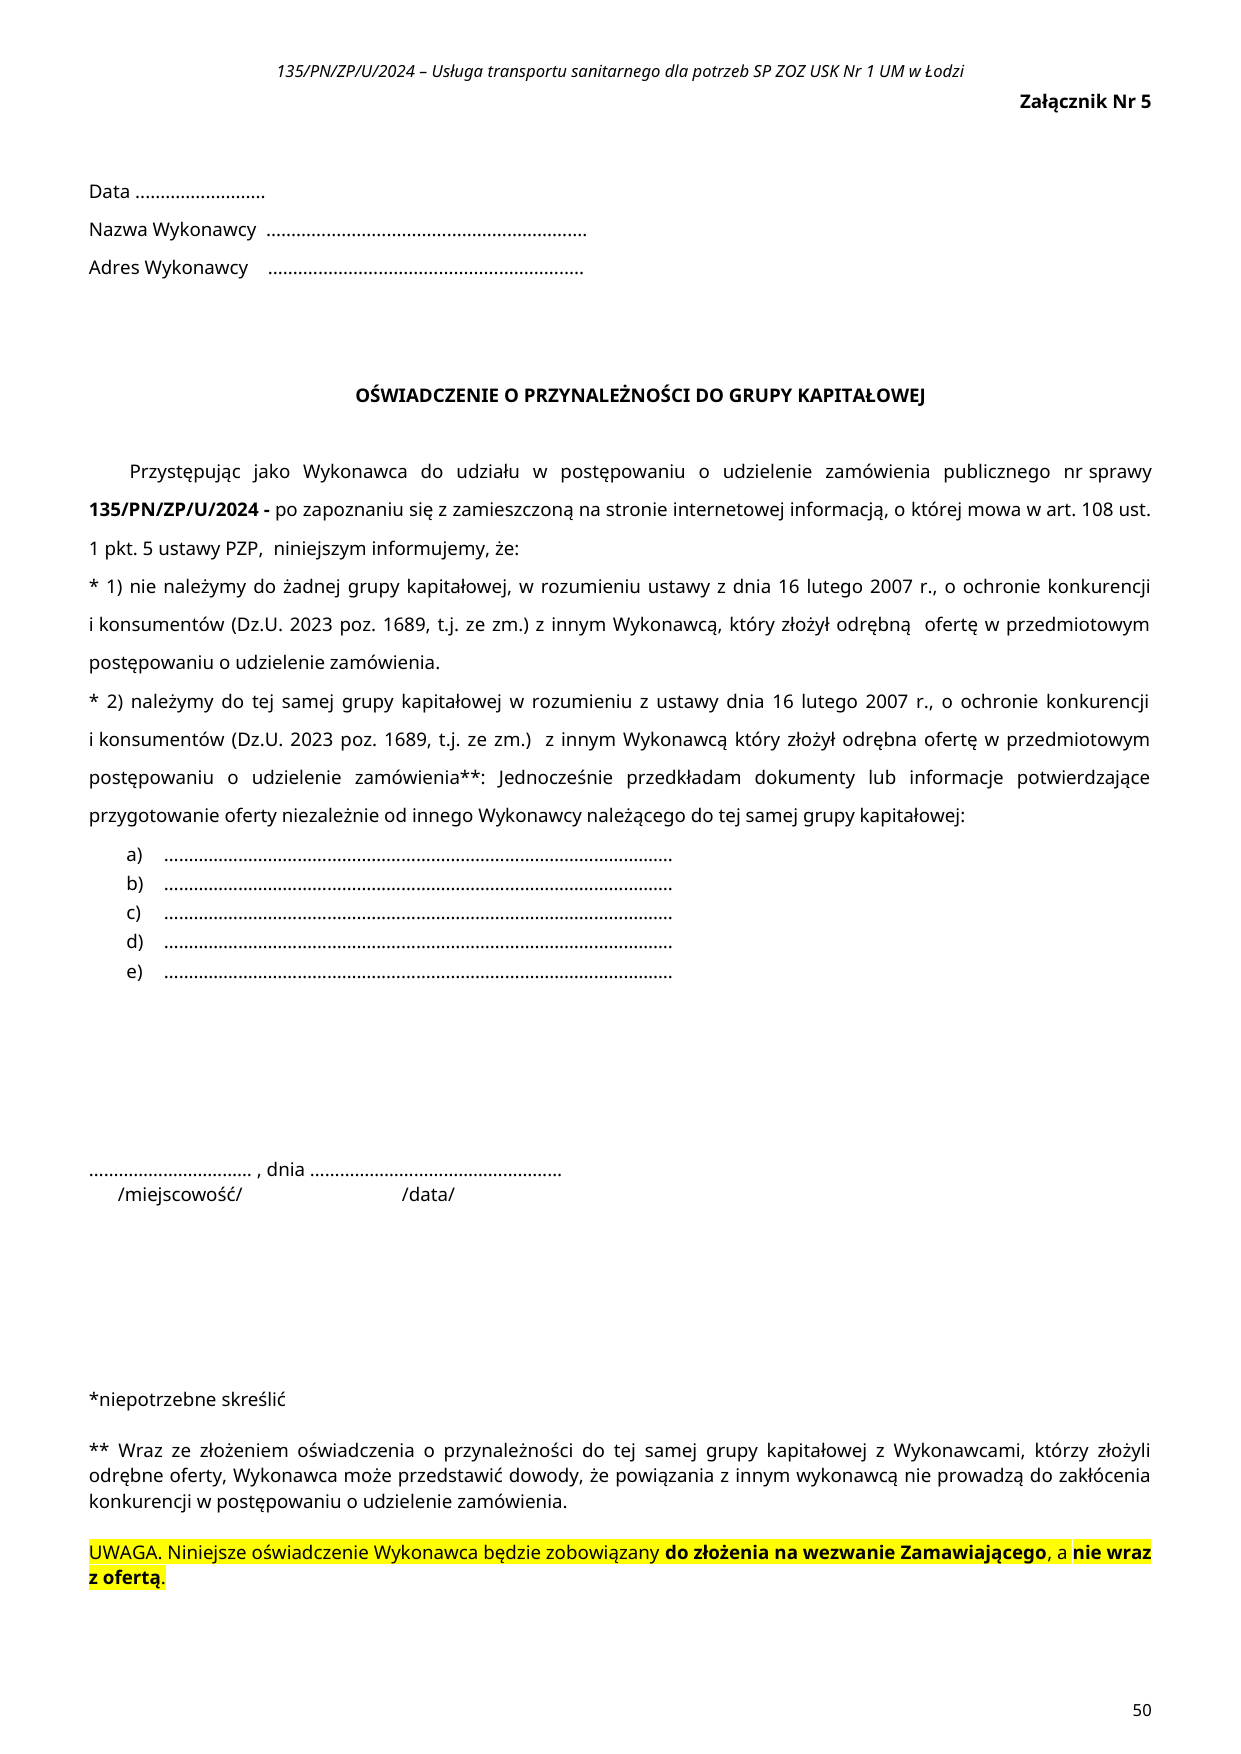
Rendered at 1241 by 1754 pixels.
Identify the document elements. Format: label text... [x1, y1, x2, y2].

text * 2) należymy do tej samej grupy kapitałowej w rozumieniu z ustawy dnia 16 lutego 2007 r., o ochronie konkurencji i konsumentów (Dz.U. 2023 poz. 1689, t.j. ze zm.) z innym Wykonawcą który złożył odrębna ofertę w przedmiotowym postępowaniu o udzielenie zamówienia**: Jednocześnie przedkładam dokumenty lub informacje potwierdzające przygotowanie oferty niezależnie od innego Wykonawcy należącego do tej samej grupy kapitałowej: [89, 688, 1152, 828]
text …………………………… , dnia …………………………………………… [89, 1156, 1152, 1182]
text Załącznik Nr 5 [89, 89, 1152, 114]
text *niepotrzebne skreślić [89, 1386, 1152, 1411]
text ** Wraz ze złożeniem oświadczenia o przynależności do tej samej grupy kapitałowej z Wykonawcami, którzy złożyli odrębne oferty, Wykonawca może przedstawić dowody, że powiązania z innym wykonawcą nie prowadzą do zakłócenia konkurencji w postępowaniu o udzielenie zamówienia. [89, 1437, 1152, 1513]
text Przystępując jako Wykonawca do udziału w postępowaniu o udzielenie zamówienia publicznego nr sprawy 135/PN/ZP/U/2024 - po zapoznaniu się z zamieszczoną na stronie internetowej informacją, o której mowa w art. 108 ust. 1 pkt. 5 ustawy PZP, niniejszym informujemy, że: [89, 458, 1152, 561]
list …………………………………………………………………………………………. [126, 958, 1152, 983]
text /miejscowość/ /data/ [89, 1182, 1152, 1207]
text Adres Wykonawcy ............................................................... [89, 254, 1152, 280]
text Nazwa Wykonawcy ................................................................ [89, 216, 1152, 242]
text UWAGA. Niniejsze oświadczenie Wykonawca będzie zobowiązany do złożenia na wezwanie Zamawiającego, a nie wraz z ofertą. [89, 1539, 1152, 1590]
list …………………………………………………………………………………………. [126, 929, 1152, 954]
list …………………………………………………………………………………………. [126, 899, 1152, 925]
text OŚWIADCZENIE O PRZYNALEŻNOŚCI DO GRUPY KAPITAŁOWEJ [89, 382, 1152, 407]
list …………………………………………………………………………………………. [126, 841, 1152, 866]
list …………………………………………………………………………………………. [126, 870, 1152, 896]
text * 1) nie należymy do żadnej grupy kapitałowej, w rozumieniu ustawy z dnia 16 lutego 2007 r., o ochronie konkurencji i konsumentów (Dz.U. 2023 poz. 1689, t.j. ze zm.) z innym Wykonawcą, który złożył odrębną ofertę w przedmiotowym postępowaniu o udzielenie zamówienia. [89, 573, 1152, 675]
text Data .......................... [89, 178, 1152, 203]
